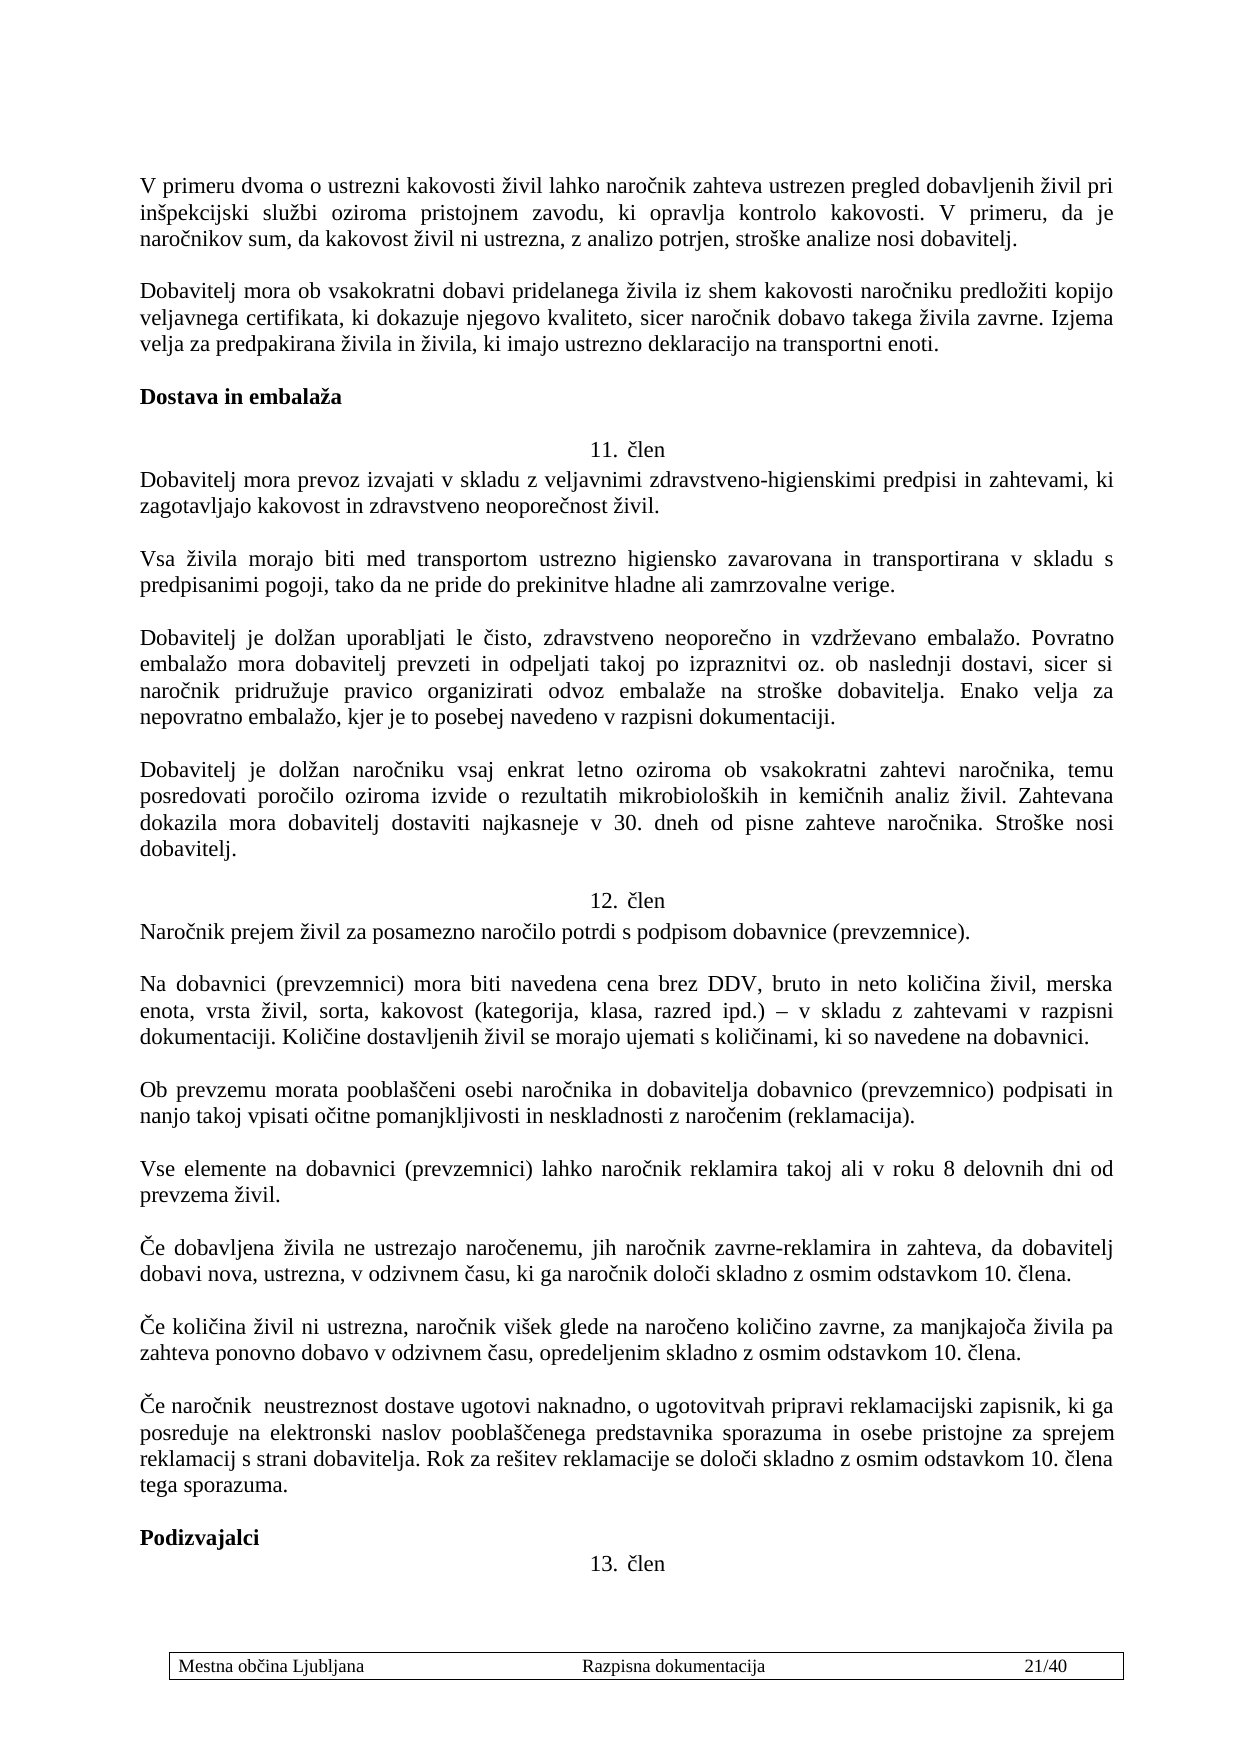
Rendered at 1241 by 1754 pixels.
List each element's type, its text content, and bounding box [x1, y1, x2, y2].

text Če količina živil ni ustrezna, naročnik višek glede na naročeno količino zavrne, za manjkajoča živila pa zahteva ponovno dobavo v odzivnem času, opredeljenim skladno z osmim odstavkom 10. člena. [139, 1313, 1115, 1366]
text Dobavitelj mora ob vsakokratni dobavi pridelanega živila iz shem kakovosti naročniku predložiti kopijo veljavnega certifikata, ki dokazuje njegovo kvaliteto, sicer naročnik dobavo takega živila zavrne. Izjema velja za predpakirana živila in živila, ki imajo ustrezno deklaracijo na transportni enoti. [139, 278, 1115, 357]
text Dostava in embalaža [139, 383, 1115, 409]
text Ob prevzemu morata pooblaščeni osebi naročnika in dobavitelja dobavnico (prevzemnico) podpisati in nanjo takoj vpisati očitne pomanjkljivosti in neskladnosti z naročenim (reklamacija). [139, 1076, 1115, 1129]
text Dobavitelj je dolžan uporabljati le čisto, zdravstveno neoporečno in vzdrževano embalažo. Povratno embalažo mora dobavitelj prevzeti in odpeljati takoj po izpraznitvi oz. ob naslednji dostavi, sicer si naročnik pridružuje pravico organizirati odvoz embalaže na stroške dobavitelja. Enako velja za nepovratno embalažo, kjer je to posebej navedeno v razpisni dokumentaciji. [139, 624, 1115, 729]
text Podizvajalci [139, 1524, 1115, 1550]
text Vsa živila morajo biti med transportom ustrezno higiensko zavarovana in transportirana v skladu s predpisanimi pogoji, tako da ne pride do prekinitve hladne ali zamrzovalne verige. [139, 545, 1115, 598]
text Če naročnik neustreznost dostave ugotovi naknadno, o ugotovitvah pripravi reklamacijski zapisnik, ki ga posreduje na elektronski naslov pooblaščenega predstavnika sporazuma in osebe pristojne za sprejem reklamacij s strani dobavitelja. Rok za rešitev reklamacije se določi skladno z osmim odstavkom 10. člena tega sporazuma. [139, 1392, 1115, 1498]
text Vse elemente na dobavnici (prevzemnici) lahko naročnik reklamira takoj ali v roku 8 delovnih dni od prevzema živil. [139, 1155, 1115, 1208]
text V primeru dvoma o ustrezni kakovosti živil lahko naročnik zahteva ustrezen pregled dobavljenih živil pri inšpekcijski službi oziroma pristojnem zavodu, ki opravlja kontrolo kakovosti. V primeru, da je naročnikov sum, da kakovost živil ni ustrezna, z analizo potrjen, stroške analize nosi dobavitelj. [139, 172, 1115, 251]
list člen [139, 1550, 1115, 1577]
text Dobavitelj je dolžan naročniku vsaj enkrat letno oziroma ob vsakokratni zahtevi naročnika, temu posredovati poročilo oziroma izvide o rezultatih mikrobioloških in kemičnih analiz živil. Zahtevana dokazila mora dobavitelj dostaviti najkasneje v 30. dneh od pisne zahteve naročnika. Stroške nosi dobavitelj. [139, 756, 1115, 861]
list člen [139, 888, 1115, 914]
text Dobavitelj mora prevoz izvajati v skladu z veljavnimi zdravstveno-higienskimi predpisi in zahtevami, ki zagotavljajo kakovost in zdravstveno neoporečnost živil. [139, 466, 1115, 519]
text Na dobavnici (prevzemnici) mora biti navedena cena brez DDV, bruto in neto količina živil, merska enota, vrsta živil, sorta, kakovost (kategorija, klasa, razred ipd.) – v skladu z zahtevami v razpisni dokumentaciji. Količine dostavljenih živil se morajo ujemati s količinami, ki so navedene na dobavnici. [139, 971, 1115, 1049]
list člen [139, 436, 1115, 462]
text Naročnik prejem živil za posamezno naročilo potrdi s podpisom dobavnice (prevzemnice). [139, 918, 1115, 944]
text Če dobavljena živila ne ustrezajo naročenemu, jih naročnik zavrne-reklamira in zahteva, da dobavitelj dobavi nova, ustrezna, v odzivnem času, ki ga naročnik določi skladno z osmim odstavkom 10. člena. [139, 1234, 1115, 1287]
